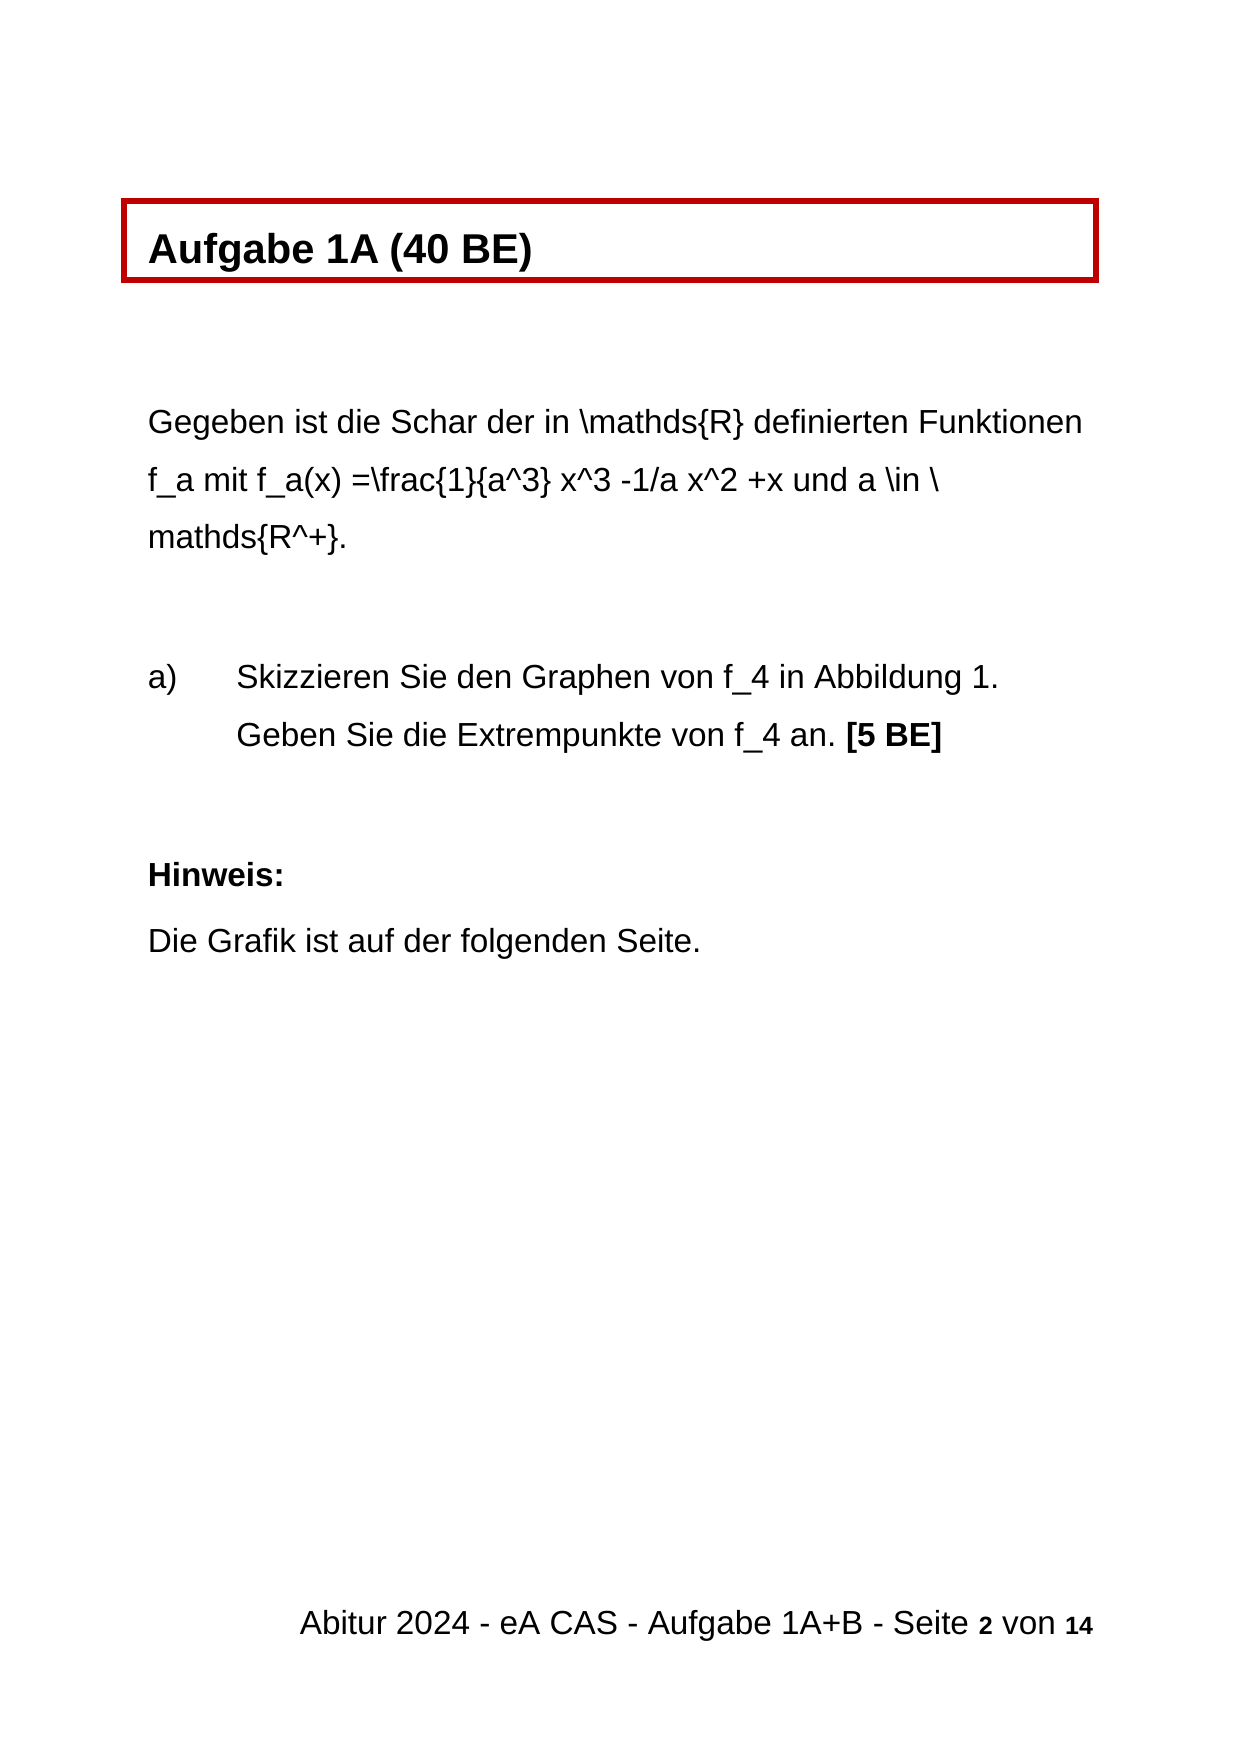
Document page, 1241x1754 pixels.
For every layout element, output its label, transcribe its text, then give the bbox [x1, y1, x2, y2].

subtitle Hinweis: [148, 855, 1093, 894]
subtitle Aufgabe 1A (40 BE) [127, 204, 1093, 277]
text Die Grafik ist auf der folgenden Seite. [148, 921, 1093, 960]
list a) Skizzieren Sie den Graphen von f_4 in Abbildung 1. Geben Sie die Extrempunkte von f_4 an. [5 BE] [148, 657, 1093, 811]
text Gegeben ist die Schar der in \mathds{R} definierten Funktionen f_a mit f_a(x) =\frac{1}{a^3} x^3 -1/a x^2 +x und a \in \mathds{R^+}. [148, 402, 1093, 556]
